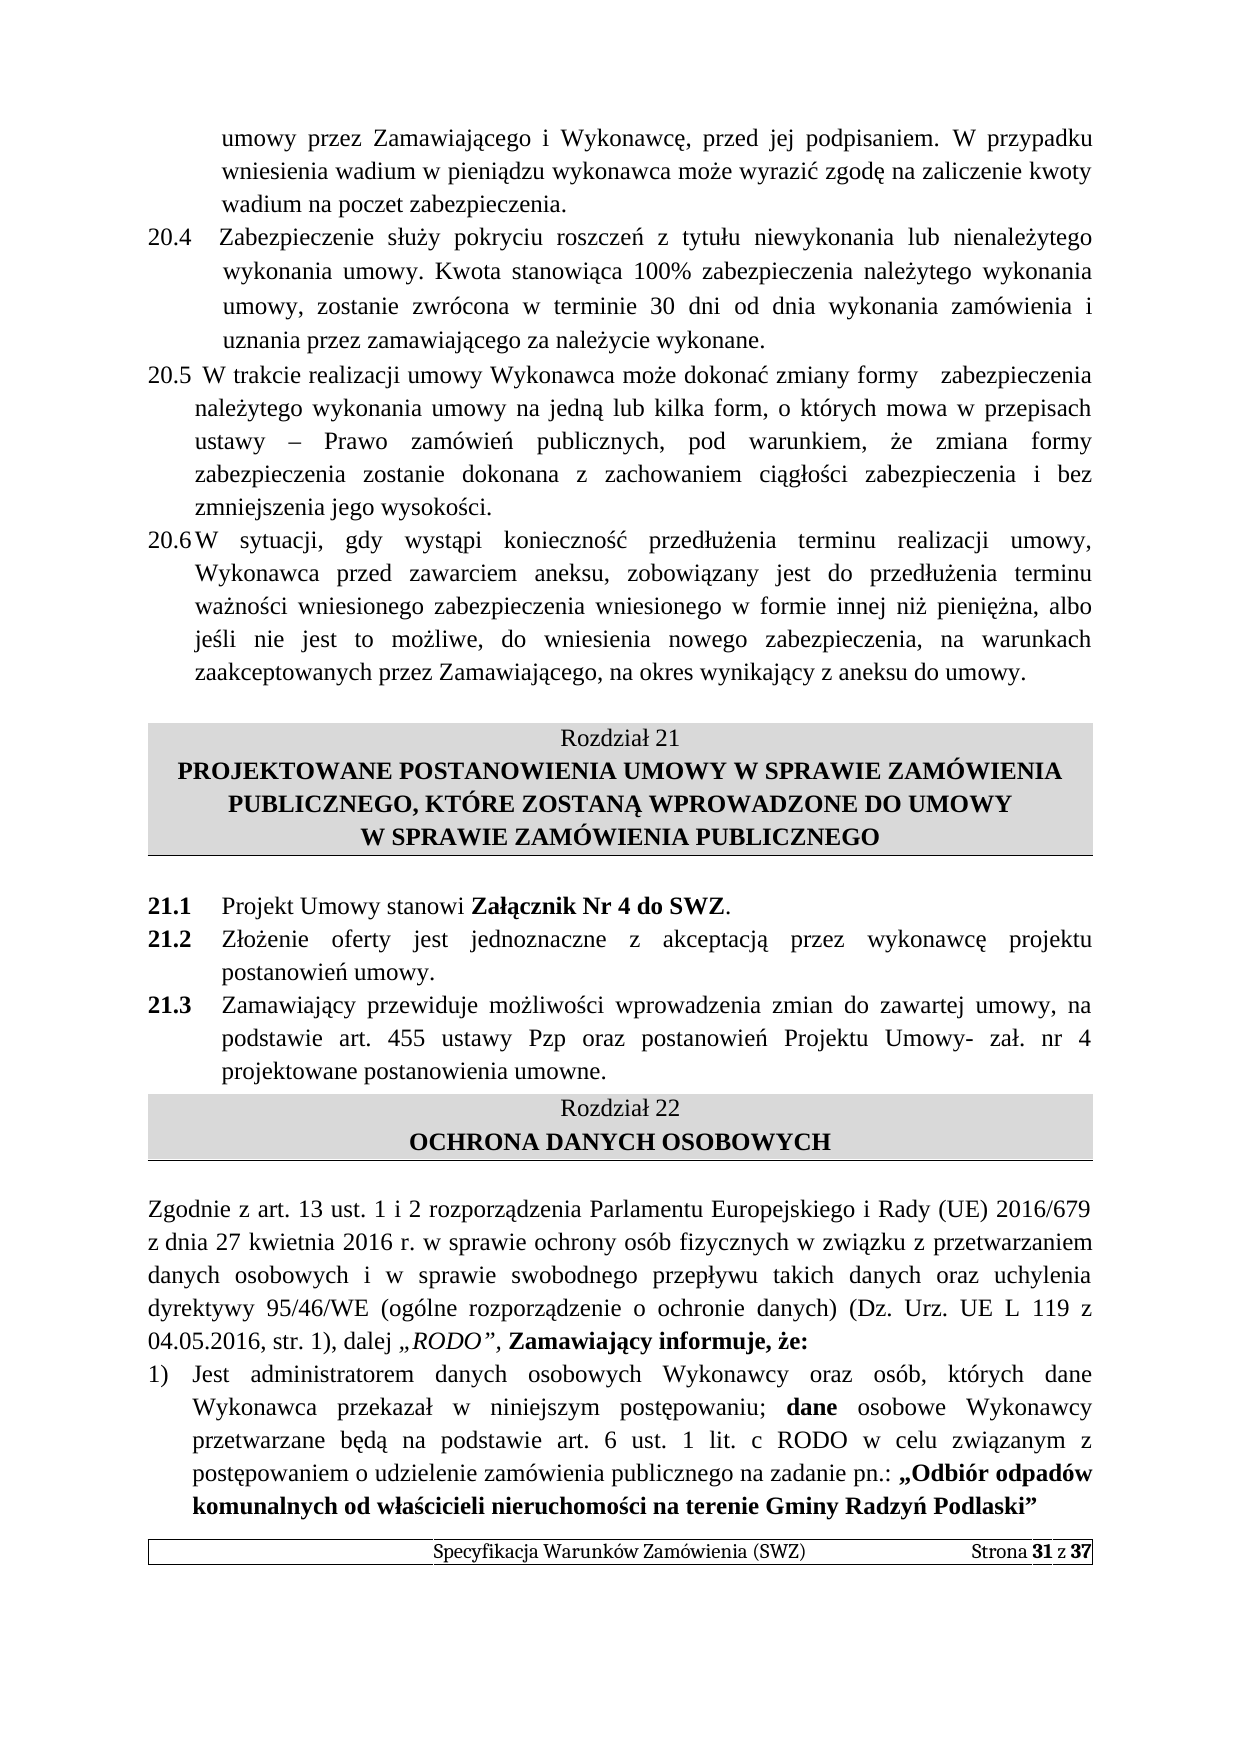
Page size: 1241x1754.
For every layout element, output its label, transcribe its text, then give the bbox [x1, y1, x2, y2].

text Zgodnie z art. 13 ust. 1 i 2 rozporządzenia Parlamentu Europejskiego i Rady (UE) 2016/679 z dnia 27 kwietnia 2016 r. w sprawie ochrony osób fizycznych w związku z przetwarzaniem danych osobowych i w sprawie swobodnego przepływu takich danych oraz uchylenia dyrektywy 95/46/WE (ogólne rozporządzenie o ochronie danych) (Dz. Urz. UE L 119 z 04.05.2016, str. 1), dalej „RODO”, Zamawiający informuje, że: [148, 1194, 1093, 1354]
list Jest administratorem danych osobowych Wykonawcy oraz osób, których dane Wykonawca przekazał w niniejszym postępowaniu; dane osobowe Wykonawcy przetwarzane będą na podstawie art. 6 ust. 1 lit. c RODO w celu związanym z postępowaniem o udzielenie zamówienia publicznego na zadanie pn.: „Odbiór odpadów komunalnych od właścicieli nieruchomości na terenie Gminy Radzyń Podlaski” [148, 1359, 1093, 1519]
table_header Rozdział 22 OCHRONA DANYCH OSOBOWYCH [148, 1094, 1093, 1159]
list Złożenie oferty jest jednoznaczne z akceptacją przez wykonawcę projektu postanowień umowy. [148, 924, 1093, 986]
list Projekt Umowy stanowi Załącznik Nr 4 do SWZ. [148, 891, 1093, 920]
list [148, 123, 1093, 218]
list W trakcie realizacji umowy Wykonawca może dokonać zmiany formy zabezpieczenia należytego wykonania umowy na jedną lub kilka form, o których mowa w przepisach ustawy – Prawo zamówień publicznych, pod warunkiem, że zmiana formy zabezpieczenia zostanie dokonana z zachowaniem ciągłości zabezpieczenia i bez zmniejszenia jego wysokości. [148, 360, 1093, 521]
table_header Rozdział 21 PROJEKTOWANE POSTANOWIENIA UMOWY W SPRAWIE ZAMÓWIENIA PUBLICZNEGO, KTÓRE ZOSTANĄ WPROWADZONE DO UMOWY W SPRAWIE ZAMÓWIENIA PUBLICZNEGO [148, 723, 1093, 855]
list W sytuacji, gdy wystąpi konieczność przedłużenia terminu realizacji umowy, Wykonawca przed zawarciem aneksu, zobowiązany jest do przedłużenia terminu ważności wniesionego zabezpieczenia wniesionego w formie innej niż pieniężna, albo jeśli nie jest to możliwe, do wniesienia nowego zabezpieczenia, na warunkach zaakceptowanych przez Zamawiającego, na okres wynikający z aneksu do umowy. [148, 525, 1093, 686]
list Zamawiający przewiduje możliwości wprowadzenia zmian do zawartej umowy, na podstawie art. 455 ustawy Pzp oraz postanowień Projektu Umowy- zał. nr 4 projektowane postanowienia umowne. [148, 990, 1093, 1085]
list 20.4 Zabezpieczenie służy pokryciu roszczeń z tytułu niewykonania lub nienależytego wykonania umowy. Kwota stanowiąca 100% zabezpieczenia należytego wykonania umowy, zostanie zwrócona w terminie 30 dni od dnia wykonania zamówienia i uznania przez zamawiającego za należycie wykonane. [148, 251, 1093, 354]
